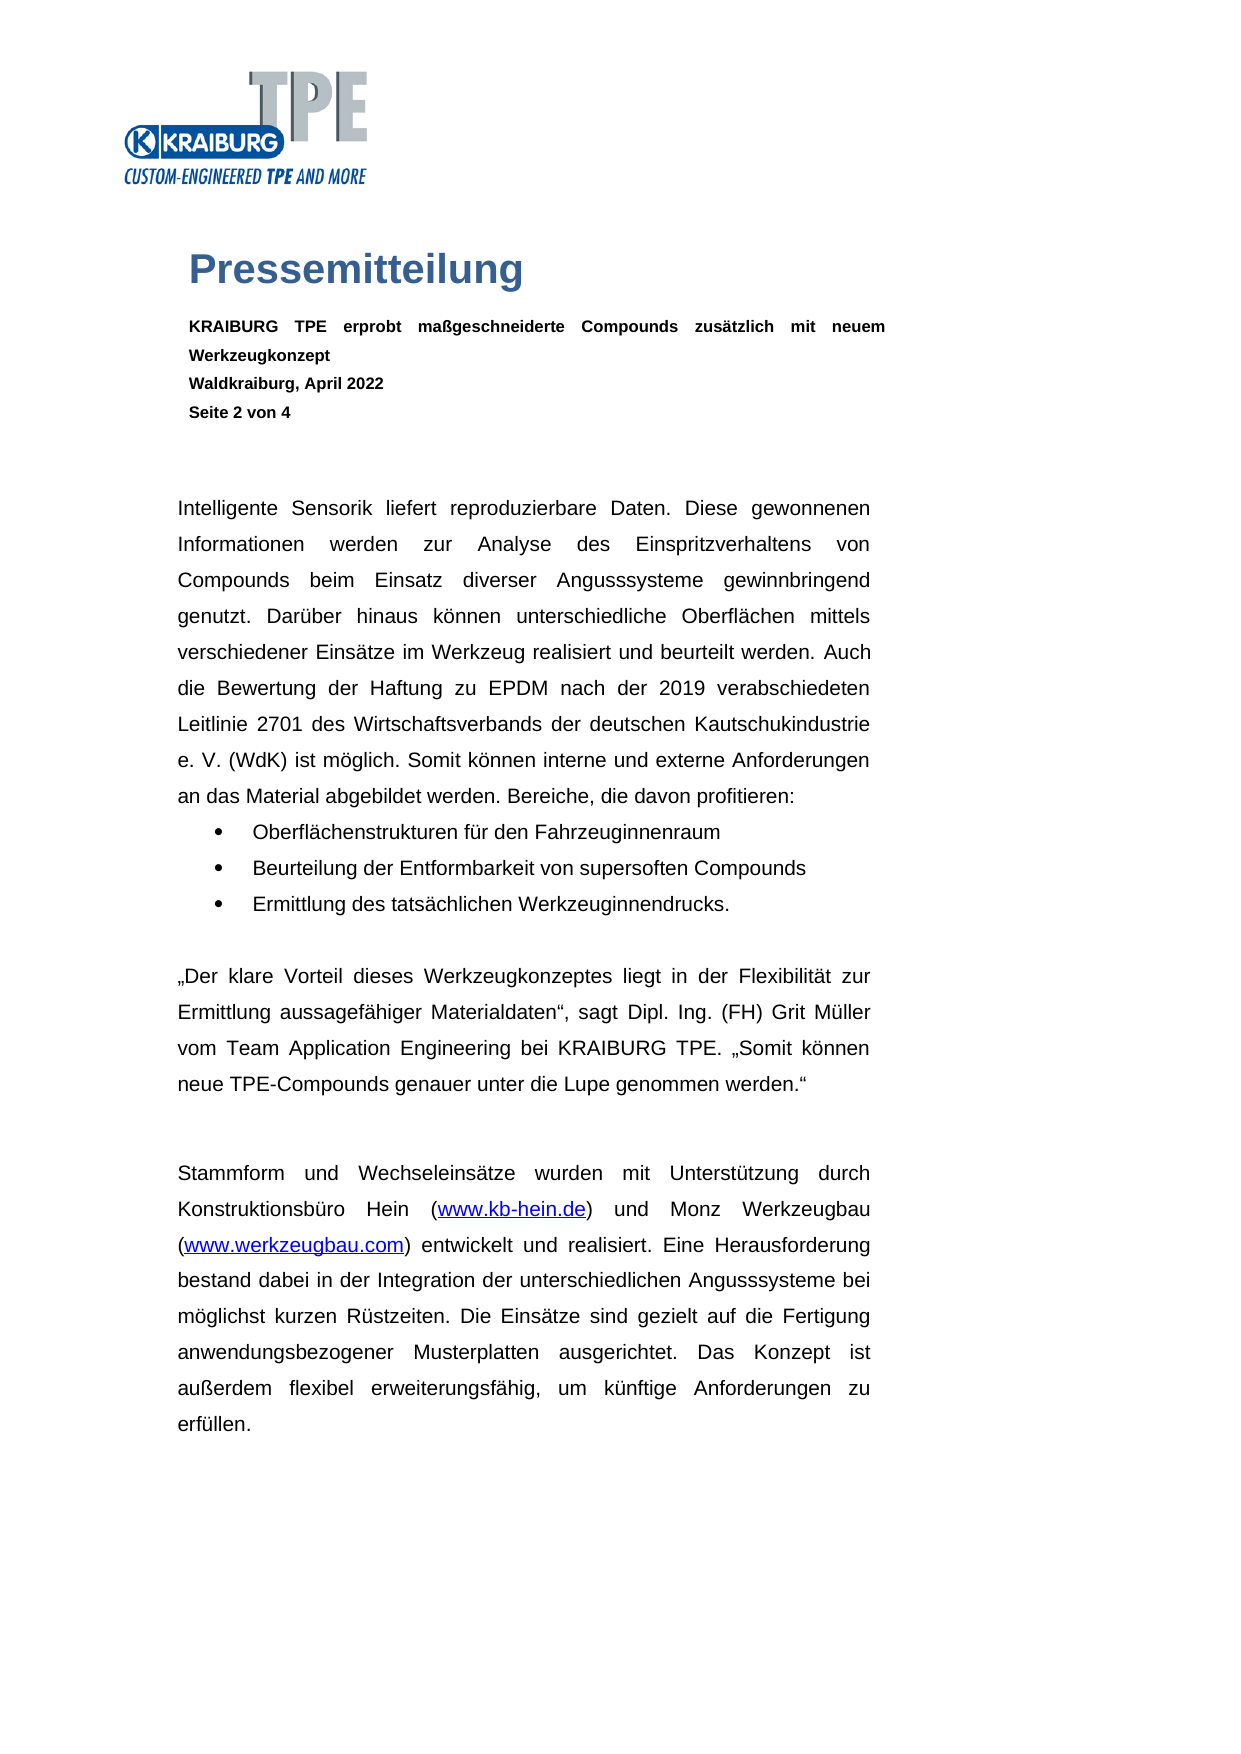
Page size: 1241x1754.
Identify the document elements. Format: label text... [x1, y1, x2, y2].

list Beurteilung der Entformbarkeit von supersoften Compounds [215, 856, 871, 880]
text Stammform und Wechseleinsätze wurden mit Unterstützung durch Konstruktionsbüro Hein (www.kb-hein.de) und Monz Werkzeugbau (www.werkzeugbau.com) entwickelt und realisiert. Eine Herausforderung bestand dabei in der Integration der unterschiedlichen Angusssysteme bei möglichst kurzen Rüstzeiten. Die Einsätze sind gezielt auf die Fertigung anwendungsbezogener Musterplatten ausgerichtet. Das Konzept ist außerdem flexibel erweiterungsfähig, um künftige Anforderungen zu erfüllen. [177, 1161, 871, 1436]
list Intelligente Sensorik liefert reproduzierbare Daten. Diese gewonnenen Informationen werden zur Analyse des Einspritzverhaltens von Compounds beim Einsatz diverser Angusssysteme gewinnbringend genutzt. Darüber hinaus können unterschiedliche Oberflächen mittels verschiedener Einsätze im Werkzeug realisiert und beurteilt werden. Auch die Bewertung der Haftung zu EPDM nach der 2019 verabschiedeten Leitlinie 2701 des Wirtschaftsverbands der deutschen Kautschukindustrie e. V. (WdK) ist möglich. Somit können interne und externe Anforderungen an das Material abgebildet werden. Bereiche, die davon profitieren: [177, 496, 871, 808]
text „Der klare Vorteil dieses Werkzeugkonzeptes liegt in der Flexibilität zur Ermittlung aussagefähiger Materialdaten“, sagt Dipl. Ing. (FH) Grit Müller vom Team Application Engineering bei KRAIBURG TPE. „Somit können neue TPE-Compounds genauer unter die Lupe genommen werden.“ [177, 964, 871, 1096]
list Oberflächenstrukturen für den Fahrzeuginnenraum [215, 820, 871, 844]
picture [112, 55, 379, 200]
list Ermittlung des tatsächlichen Werkzeuginnendrucks. [215, 892, 871, 916]
